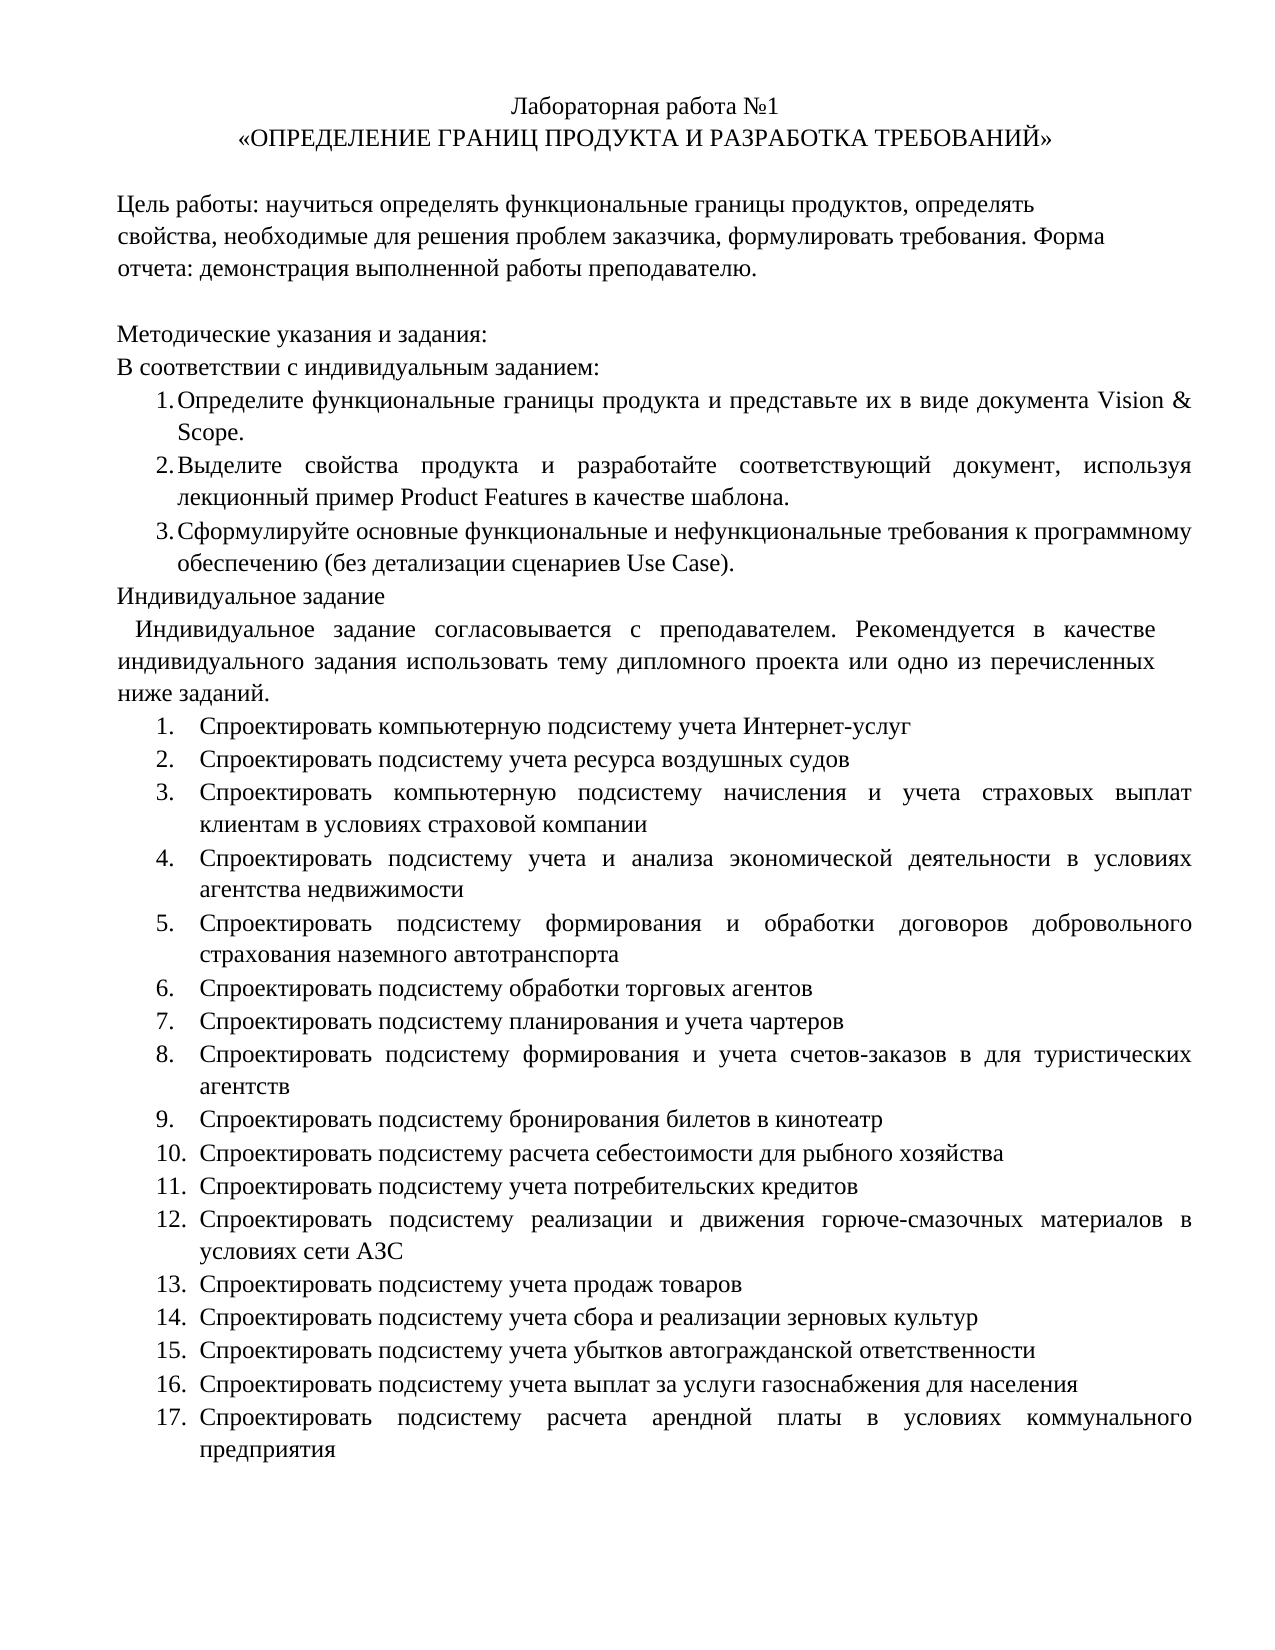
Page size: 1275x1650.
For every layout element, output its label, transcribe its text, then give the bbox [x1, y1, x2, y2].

list Спроектировать компьютерную подсистему начисления и учета страховых выплат клиентам в условиях страховой компании [156, 777, 1193, 838]
list Спроектировать подсистему бронирования билетов в кинотеатр [156, 1104, 1193, 1133]
list Спроектировать подсистему реализации и движения горюче-смазочных материалов в условиях сети АЗС [156, 1204, 1193, 1265]
list Спроектировать подсистему расчета арендной платы в условиях коммунального предприятия [156, 1402, 1193, 1463]
text Индивидуальное задание [116, 581, 1193, 609]
list Спроектировать подсистему расчета себестоимости для рыбного хозяйства [156, 1138, 1193, 1166]
list Спроектировать подсистему учета убытков автогражданской ответственности [156, 1336, 1193, 1364]
list Определите функциональные границы продукта и представьте их в виде документа Vision & Scope. [156, 386, 1193, 446]
list Спроектировать подсистему учета выплат за услуги газоснабжения для населения [156, 1369, 1193, 1398]
text Лабораторная работа №1 «ОПРЕДЕЛЕНИЕ ГРАНИЦ ПРОДУКТА И РАЗРАБОТКА ТРЕБОВАНИЙ» [117, 91, 1173, 152]
list Спроектировать компьютерную подсистему учета Интернет-услуг [156, 711, 1193, 740]
list Спроектировать подсистему учета и анализа экономической деятельности в условиях агентства недвижимости [156, 843, 1193, 903]
list Спроектировать подсистему формирования и обработки договоров добровольного страхования наземного автотранспорта [156, 908, 1193, 968]
text Индивидуальное задание согласовывается с преподавателем. Рекомендуется в качестве индивидуального задания использовать тему дипломного проекта или одно из перечисленных ниже заданий. [116, 614, 1157, 707]
list Спроектировать подсистему учета сбора и реализации зерновых культур [156, 1302, 1193, 1331]
list Спроектировать подсистему обработки торговых агентов [156, 973, 1193, 1002]
list Выделите свойства продукта и разработайте соответствующий документ, используя лекционный пример Product Features в качестве шаблона. [156, 451, 1193, 511]
text Цель работы: научиться определять функциональные границы продуктов, определять свойства, необходимые для решения проблем заказчика, формулировать требования. Форма отчета: демонстрация выполненной работы преподавателю. [116, 189, 1138, 282]
list Спроектировать подсистему учета продаж товаров [156, 1269, 1193, 1298]
list Спроектировать подсистему учета потребительских кредитов [156, 1171, 1193, 1199]
text В соответствии с индивидуальным заданием: [116, 352, 1193, 381]
list Спроектировать подсистему формирования и учета счетов-заказов в для туристических агентств [156, 1039, 1193, 1100]
list Спроектировать подсистему учета ресурса воздушных судов [156, 744, 1193, 773]
list Сформулируйте основные функциональные и нефункциональные требования к программному обеспечению (без детализации сценариев Use Case). [156, 516, 1193, 576]
list Спроектировать подсистему планирования и учета чартеров [156, 1006, 1193, 1035]
text Методические указания и задания: [116, 319, 1193, 348]
